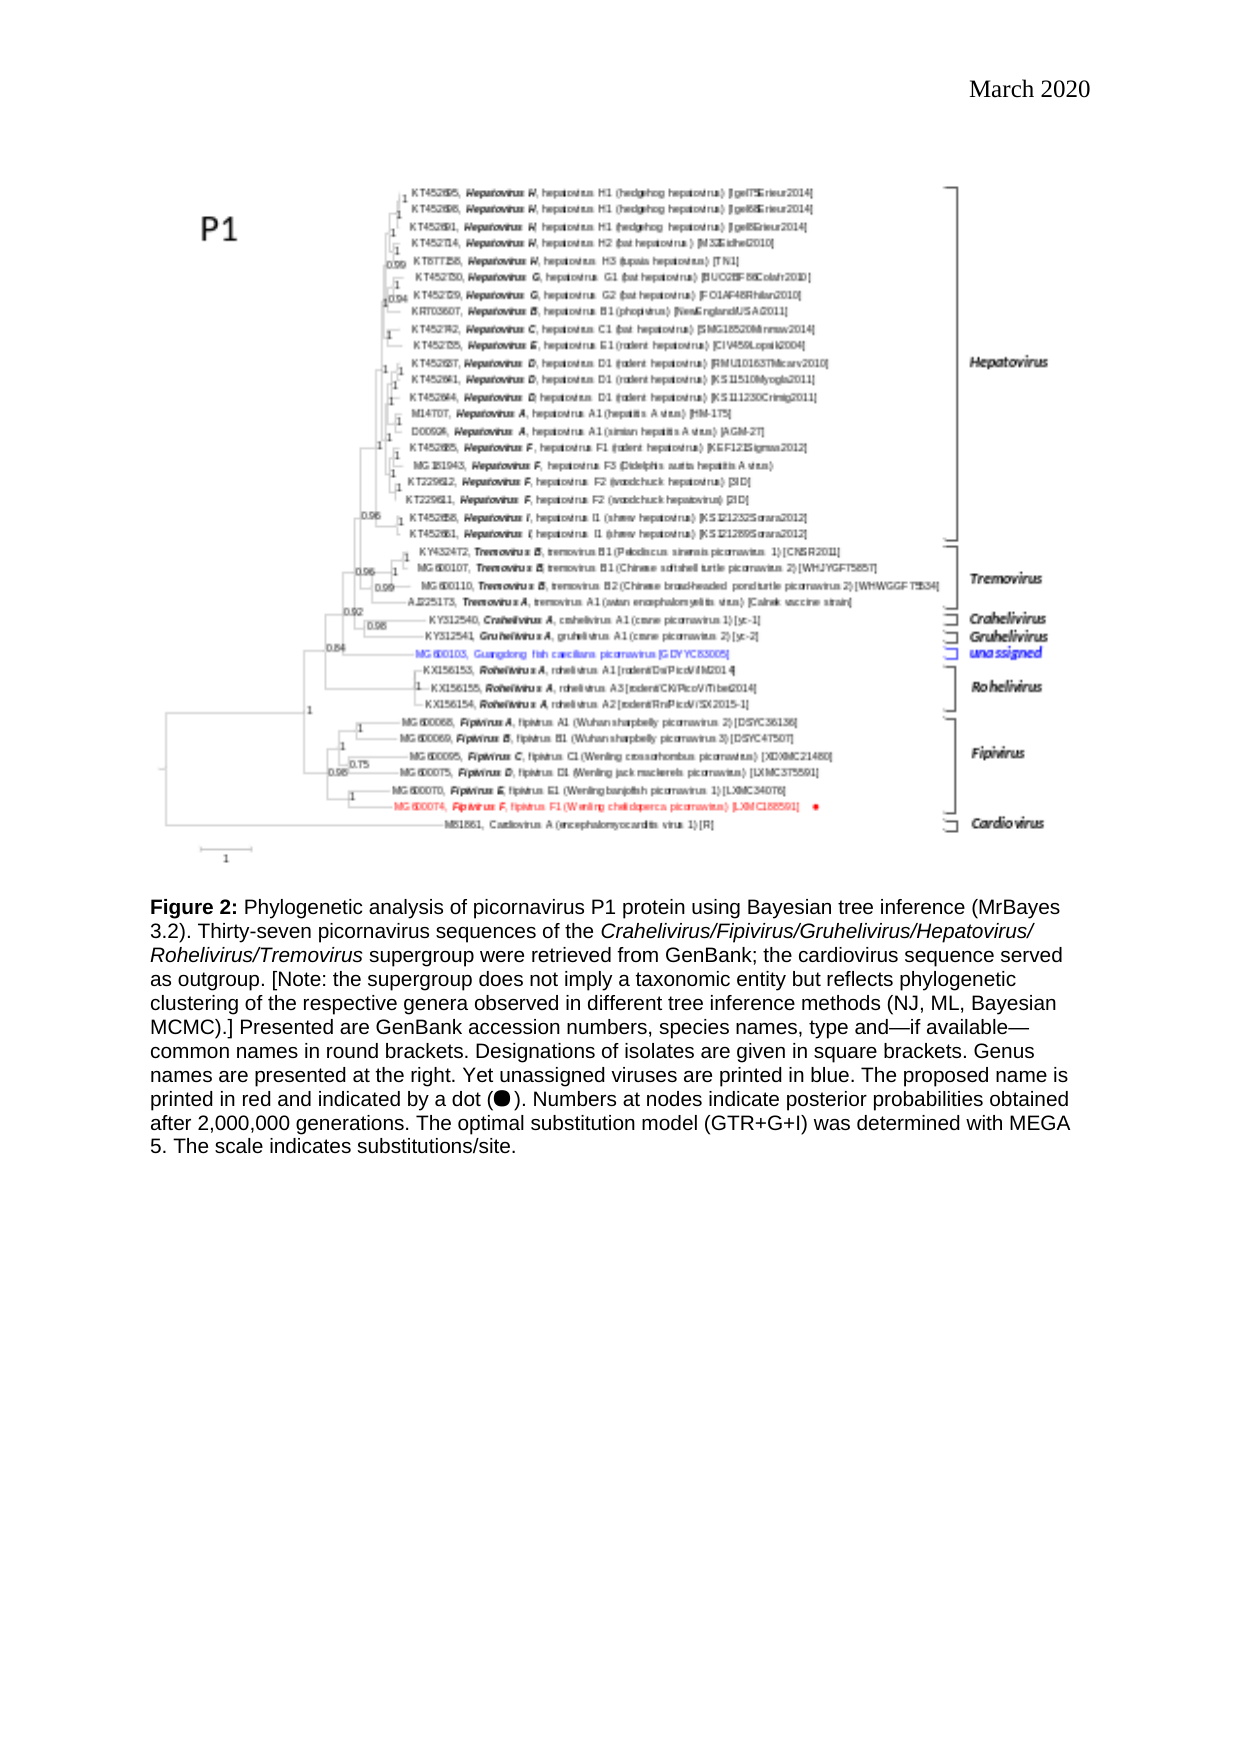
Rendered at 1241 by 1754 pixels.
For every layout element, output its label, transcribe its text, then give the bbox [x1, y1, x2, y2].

text Figure 2: Phylogenetic analysis of picornavirus P1 protein using Bayesian tree inference (MrBayes 3.2). Thirty-seven picornavirus sequences of the Crahelivirus/Fipivirus/Gruhelivirus/Hepatovirus/ Rohelivirus/Tremovirus supergroup were retrieved from GenBank; the cardiovirus sequence served as outgroup. [Note: the supergroup does not imply a taxonomic entity but reflects phylogenetic clustering of the respective genera observed in different tree inference methods (NJ, ML, Bayesian MCMC).] Presented are GenBank accession numbers, species names, type and—if available—common names in round brackets. Designations of isolates are given in square brackets. Genus names are presented at the right. Yet unassigned viruses are printed in blue. The proposed name is printed in red and indicated by a dot (). Numbers at nodes indicate posterior probabilities obtained after 2,000,000 generations. The optimal substitution model (GTR+G+I) was determined with MEGA 5. The scale indicates substitutions/site. [150, 895, 1090, 1158]
